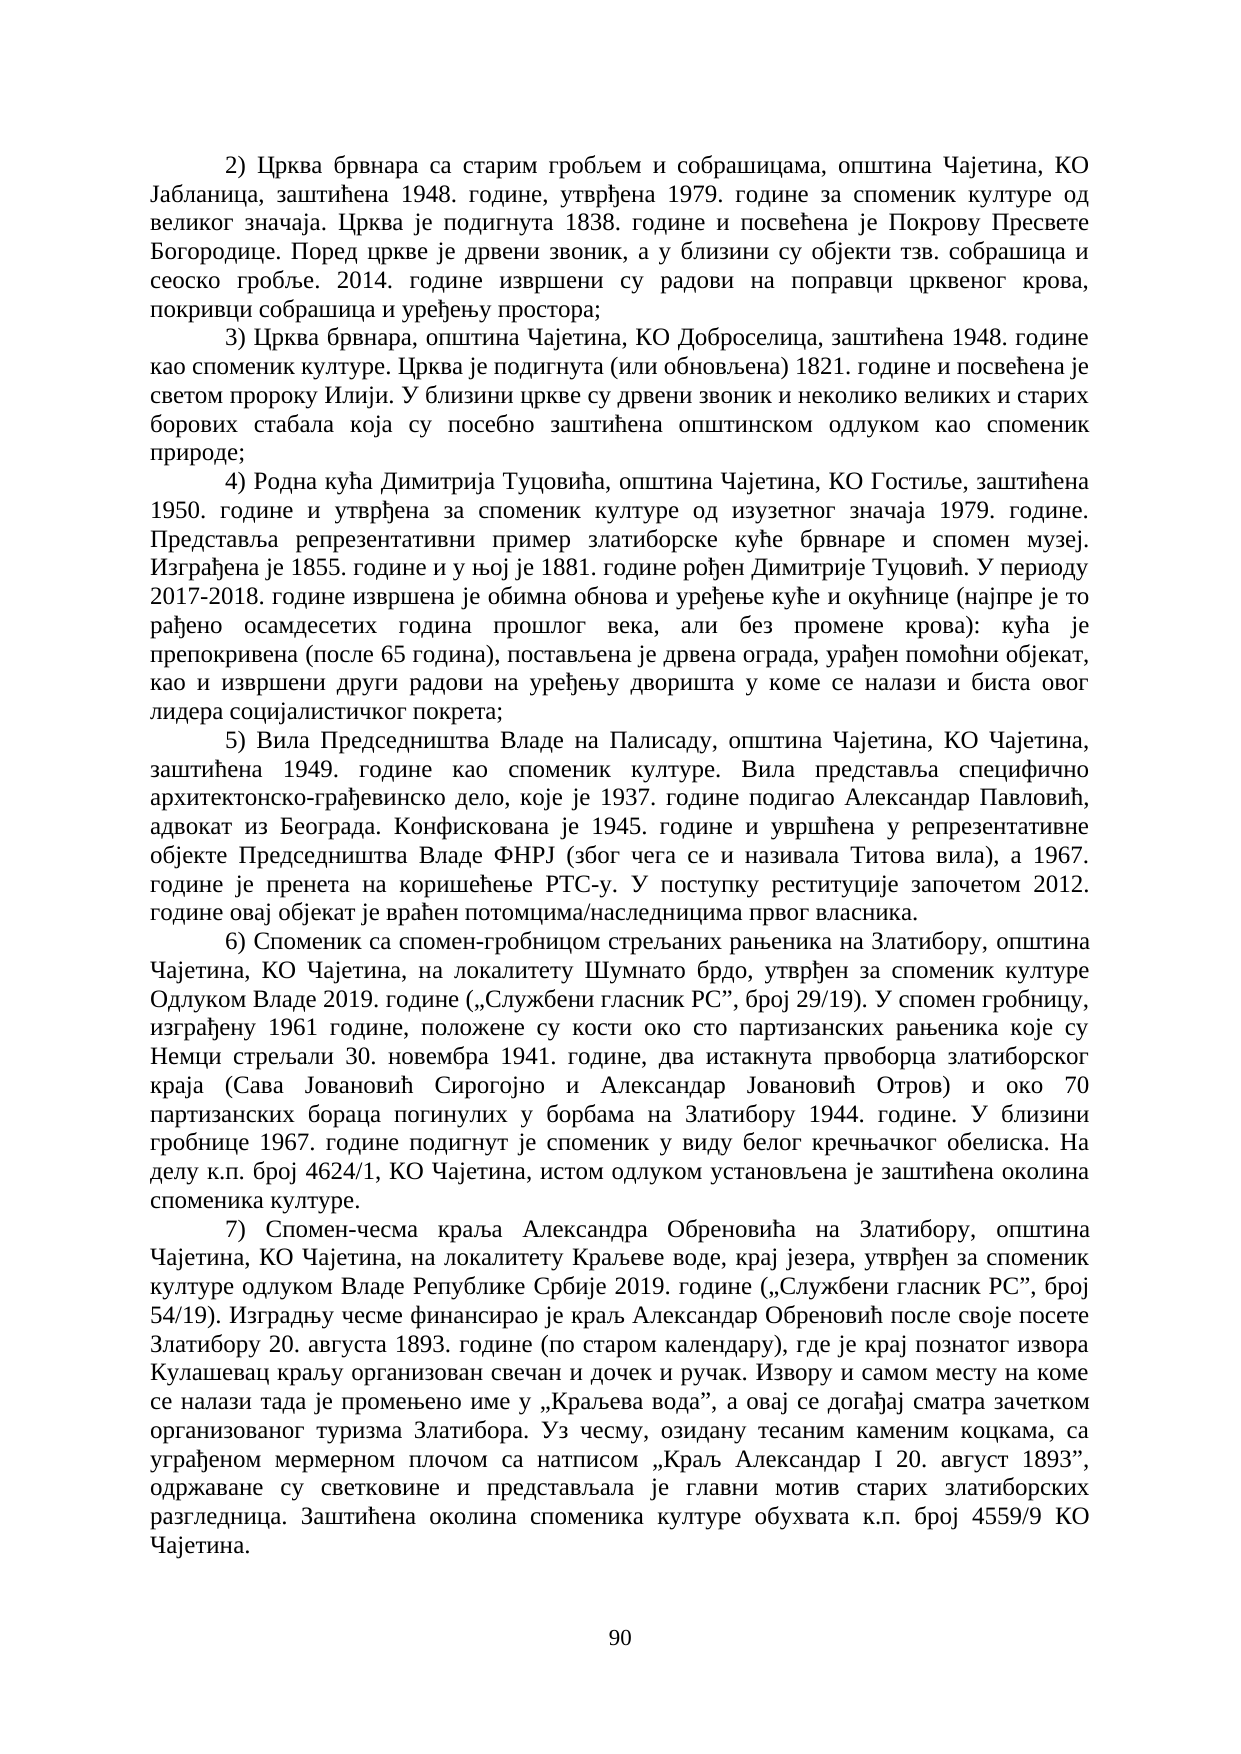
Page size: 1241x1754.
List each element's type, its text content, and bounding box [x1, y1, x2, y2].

text 2) Црква брвнара са старим гробљем и собрашицама, општина Чајетина, КО Јабланица, заштићена 1948. године, утврђена 1979. године за споменик културе од великог значаја. Црква је подигнута 1838. године и посвећена је Покрову Пресвете Богородице. Поред цркве је дрвени звоник, а у близини су објекти тзв. собрашица и сеоско гробље. 2014. године извршени су радови на поправци црквеног крова, покривци собрашица и уређењу простора; [150, 150, 1090, 322]
text 7) Спомен-чесма краља Александра Обреновића на Златибору, општина Чајетина, КО Чајетина, на локалитету Краљеве воде, крај језера, утврђен за споменик културе одлуком Владе Републике Србије 2019. године („Службени гласник РС”, број 54/19). Изградњу чесме финансирао је краљ Александар Обреновић после своје посете Златибору 20. августа 1893. године (по старом календару), где је крај познатог извора Кулашевац краљу организован свечан и дочек и ручак. Извору и самом месту на коме се налази тада је промењено име у „Краљева вода”, а овај се догађај сматра зачетком организованог туризма Златибора. Уз чесму, озидану тесаним каменим коцкама, са уграђеном мермерном плочом са натписом „Краљ Александар I 20. август 1893”, одржаване су светковине и представљала је главни мотив старих златиборских разгледница. Заштићена околина споменика културе обухвата к.п. број 4559/9 КО Чајетина. [150, 1214, 1090, 1559]
text 5) Вила Председништва Владе на Палисаду, општина Чајетина, КО Чајетина, заштићена 1949. године као споменик културе. Вила представља специфично архитектонско-грађевинско дело, које је 1937. године подигао Александар Павловић, адвокат из Београда. Конфискована је 1945. године и увршћена у репрезентативне објекте Председништва Владе ФНРЈ (због чега се и називала Титова вила), а 1967. године је пренета на коришећење РТС-у. У поступку реституције започетом 2012. године овај објекат је враћен потомцима/наследницима првог власника. [150, 725, 1090, 926]
text 6) Споменик са спомен-гробницом стрељаних рањеника на Златибору, општина Чајетина, КО Чајетина, на локалитету Шумнато брдо, утврђен за споменик културе Одлуком Владе 2019. године („Службени гласник РС”, број 29/19). У спомен гробницу, изграђену 1961 године, положене су кости око сто партизанских рањеника које су Немци стрељали 30. новембра 1941. године, два истакнута првоборца златиборског краја (Сава Јовановић Сирогојно и Александар Јовановић Отров) и око 70 партизанских бораца погинулих у борбама на Златибору 1944. године. У близини гробнице 1967. године подигнут је споменик у виду белог кречњачког обелиска. На делу к.п. број 4624/1, КО Чајетина, истом одлуком установљена је заштићена околина споменика културе. [150, 926, 1090, 1214]
text 4) Родна кућа Димитрија Туцовића, општина Чајетина, КО Гостиље, заштићена 1950. године и утврђена за споменик културе од изузетног значаја 1979. године. Представља репрезентативни пример златиборске куће брвнаре и спомен музеј. Изграђена је 1855. године и у њој је 1881. године рођен Димитрије Туцовић. У периоду 2017-2018. године извршена је обимна обнова и уређење куће и окућнице (најпре је то рађено осамдесетих година прошлог века, али без промене крова): кућа је препокривена (после 65 година), постављена је дрвена ограда, урађен помоћни објекат, као и извршени други радови на уређењу дворишта у коме се налази и биста овог лидера социјалистичког покрета; [150, 466, 1090, 725]
text 3) Црква брвнара, општина Чајетина, КО Доброселица, заштићена 1948. године као споменик културе. Црква је подигнута (или обновљена) 1821. године и посвећена је светом пророку Илији. У близини цркве су дрвени звоник и неколико великих и старих борових стабала којa су посебно заштићена општинском одлуком као споменик природе; [150, 322, 1090, 466]
